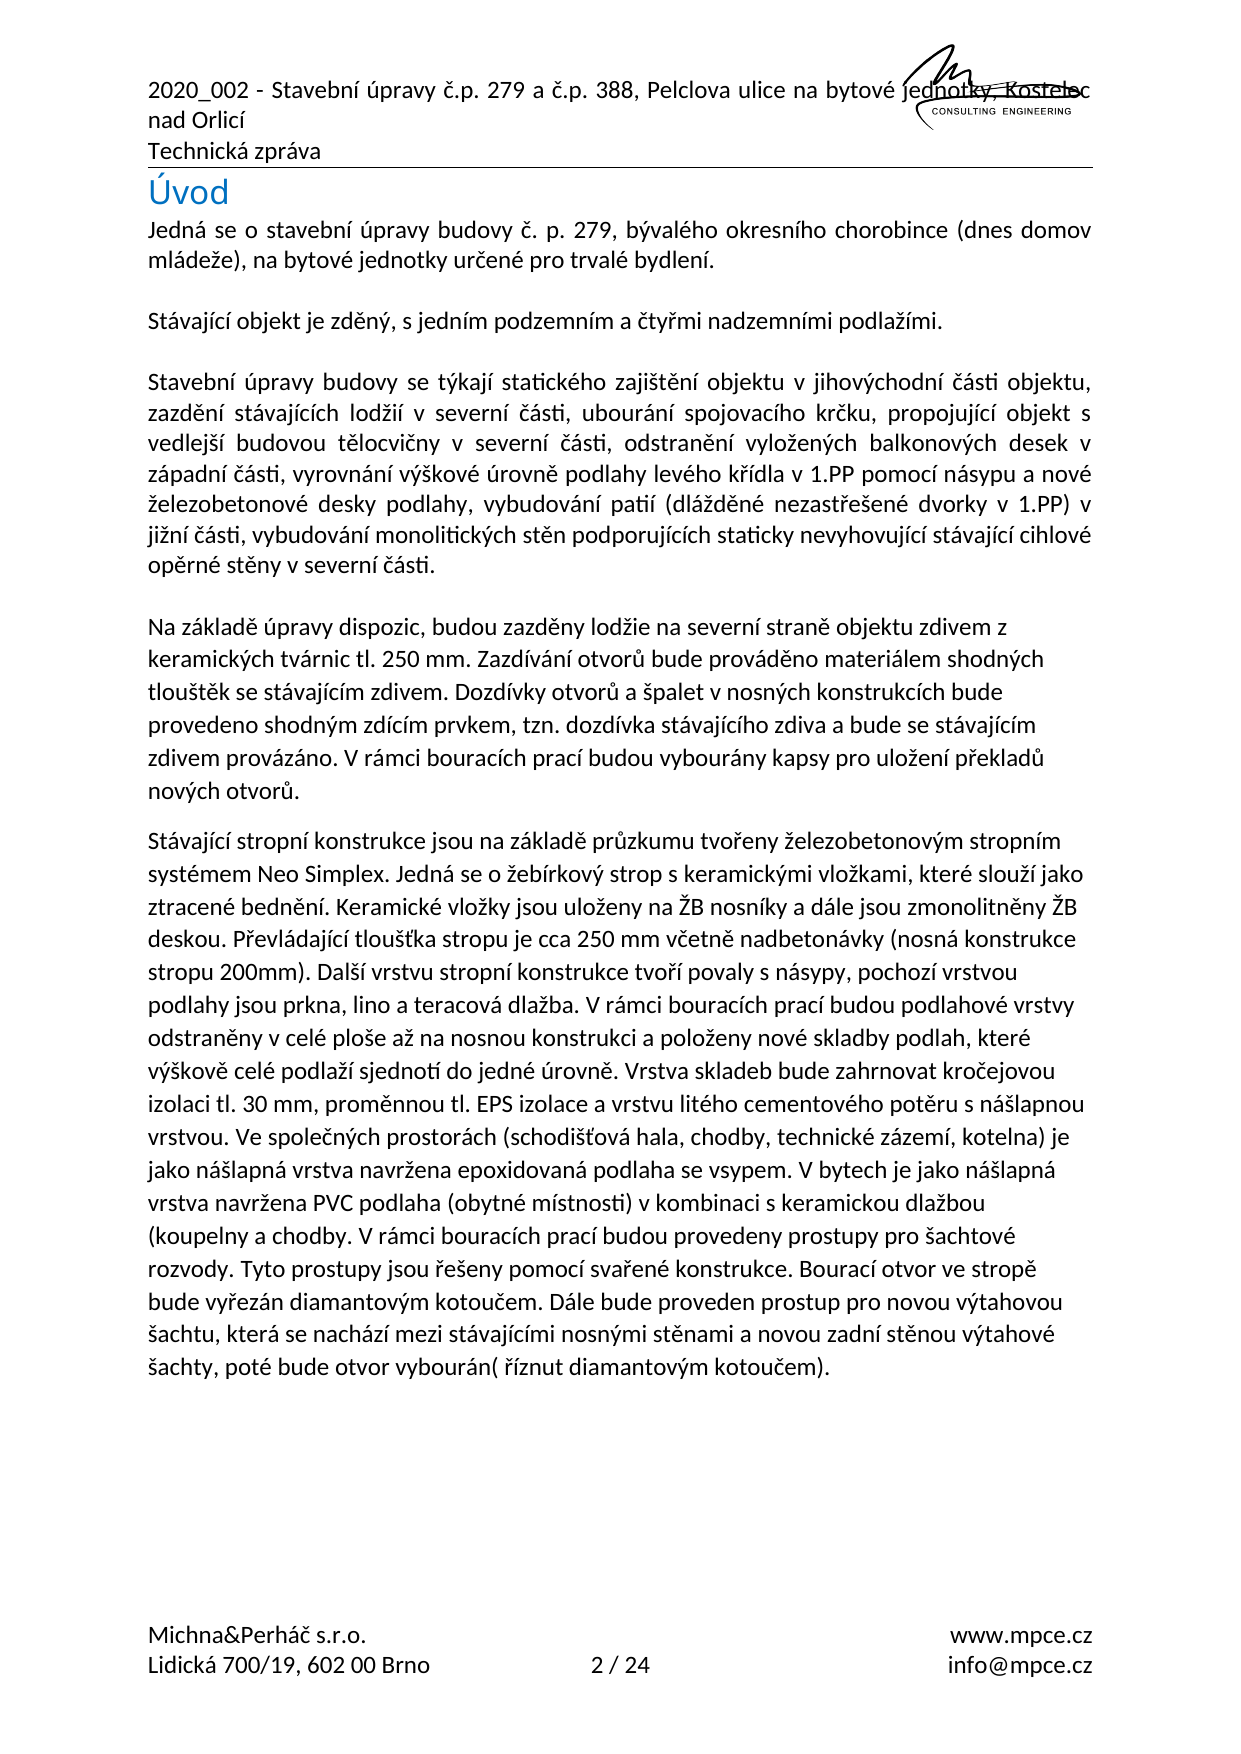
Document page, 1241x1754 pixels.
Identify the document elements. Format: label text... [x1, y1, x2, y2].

text Stávající objekt je zděný, s jedním podzemním a čtyřmi nadzemními podlažími. [148, 306, 1093, 336]
text Na základě úpravy dispozic, budou zazděny lodžie na severní straně objektu zdivem z keramických tvárnic tl. 250 mm. Zazdívání otvorů bude prováděno materiálem shodných tlouštěk se stávajícím zdivem. Dozdívky otvorů a špalet v nosných konstrukcích bude provedeno shodným zdícím prvkem, tzn. dozdívka stávajícího zdiva a bude se stávajícím zdivem provázáno. V rámci bouracích prací budou vybourány kapsy pro uložení překladů nových otvorů. [148, 611, 1093, 806]
picture [890, 37, 1093, 134]
text Stavební úpravy budovy se týkají statického zajištění objektu v jihovýchodní části objektu, zazdění stávajících lodžií v severní části, ubourání spojovacího krčku, propojující objekt s vedlejší budovou tělocvičny v severní části, odstranění vyložených balkonových desek v západní části, vyrovnání výškové úrovně podlahy levého křídla v 1.PP pomocí násypu a nové železobetonové desky podlahy, vybudování patií (dlážděné nezastřešené dvorky v 1.PP) v jižní části, vybudování monolitických stěn podporujících staticky nevyhovující stávající cihlové opěrné stěny v severní části. [148, 367, 1093, 580]
text Jedná se o stavební úpravy budovy č. p. 279, bývalého okresního chorobince (dnes domov mládeže), na bytové jednotky určené pro trvalé bydlení. [148, 214, 1093, 275]
subtitle Úvod [148, 168, 1093, 214]
text Stávající stropní konstrukce jsou na základě průzkumu tvořeny železobetonovým stropním systémem Neo Simplex. Jedná se o žebírkový strop s keramickými vložkami, které slouží jako ztracené bednění. Keramické vložky jsou uloženy na ŽB nosníky a dále jsou zmonolitněny ŽB deskou. Převládající tloušťka stropu je cca 250 mm včetně nadbetonávky (nosná konstrukce stropu 200mm). Další vrstvu stropní konstrukce tvoří povaly s násypy, pochozí vrstvou podlahy jsou prkna, lino a teracová dlažba. V rámci bouracích prací budou podlahové vrstvy odstraněny v celé ploše až na nosnou konstrukci a položeny nové skladby podlah, které výškově celé podlaží sjednotí do jedné úrovně. Vrstva skladeb bude zahrnovat kročejovou izolaci tl. 30 mm, proměnnou tl. EPS izolace a vrstvu litého cementového potěru s nášlapnou vrstvou. Ve společných prostorách (schodišťová hala, chodby, technické zázemí, kotelna) je jako nášlapná vrstva navržena epoxidovaná podlaha se vsypem. V bytech je jako nášlapná vrstva navržena PVC podlaha (obytné místnosti) v kombinaci s keramickou dlažbou (koupelny a chodby. V rámci bouracích prací budou provedeny prostupy pro šachtové rozvody. Tyto prostupy jsou řešeny pomocí svařené konstrukce. Bourací otvor ve stropě bude vyřezán diamantovým kotoučem. Dále bude proveden prostup pro novou výtahovou šachtu, která se nachází mezi stávajícími nosnými stěnami a novou zadní stěnou výtahové šachty, poté bude otvor vybourán( říznut diamantovým kotoučem). [148, 825, 1093, 1382]
